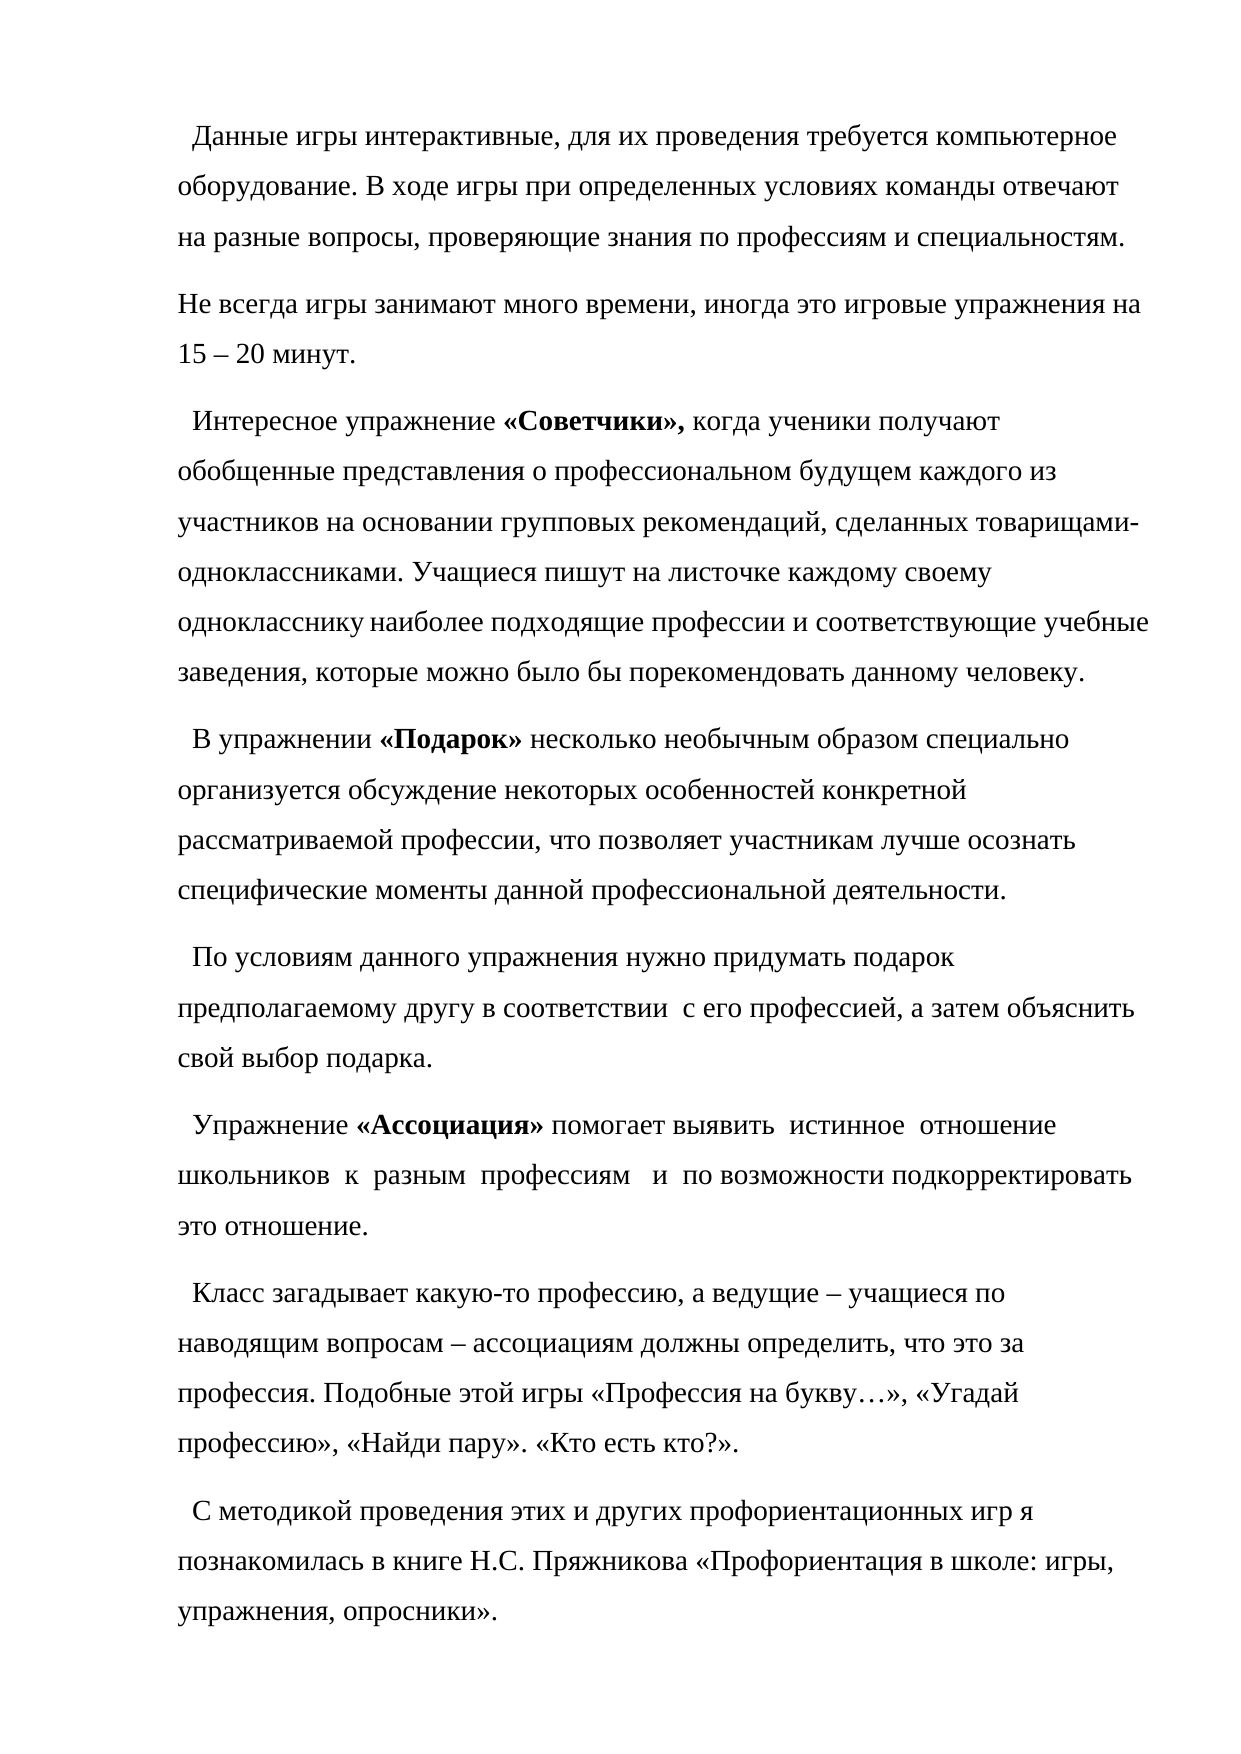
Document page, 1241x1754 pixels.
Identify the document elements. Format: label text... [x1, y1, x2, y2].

text В упражнении «Подарок» несколько необычным образом специально организуется обсуждение некоторых особенностей конкретной рассматриваемой профессии, что позволяет участникам лучше осознать специфические моменты данной профессиональной деятельности. [177, 722, 1152, 906]
text Интересное упражнение «Советчики», когда ученики получают обобщенные представления о профессиональном будущем каждого из участников на основании групповых рекомендаций, сделанных товарищами-одноклассниками. Учащиеся пишут на листочке каждому своему однокласснику наиболее подходящие профессии и соответствующие учебные заведения, которые можно было бы порекомендовать данному человеку. [177, 403, 1152, 688]
text Данные игры интерактивные, для их проведения требуется компьютерное оборудование. В ходе игры при определенных условиях команды отвечают на разные вопросы, проверяющие знания по профессиям и специальностям. [177, 118, 1152, 252]
text Упражнение «Ассоциация» помогает выявить истинное отношение школьников к разным профессиям и по возможности подкорректировать это отношение. [177, 1107, 1152, 1241]
text По условиям данного упражнения нужно придумать подарок предполагаемому другу в соответствии с его профессией, а затем объяснить свой выбор подарка. [177, 939, 1152, 1074]
text Не всегда игры занимают много времени, иногда это игровые упражнения на 15 – 20 минут. [177, 286, 1152, 369]
text С методикой проведения этих и других профориентационных игр я познакомилась в книге Н.С. Пряжникова «Профориентация в школе: игры, упражнения, опросники». [177, 1493, 1152, 1627]
text Класс загадывает какую-то профессию, а ведущие – учащиеся по наводящим вопросам – ассоциациям должны определить, что это за профессия. Подобные этой игры «Профессия на букву…», «Угадай профессию», «Найди пару». «Кто есть кто?». [177, 1275, 1152, 1459]
